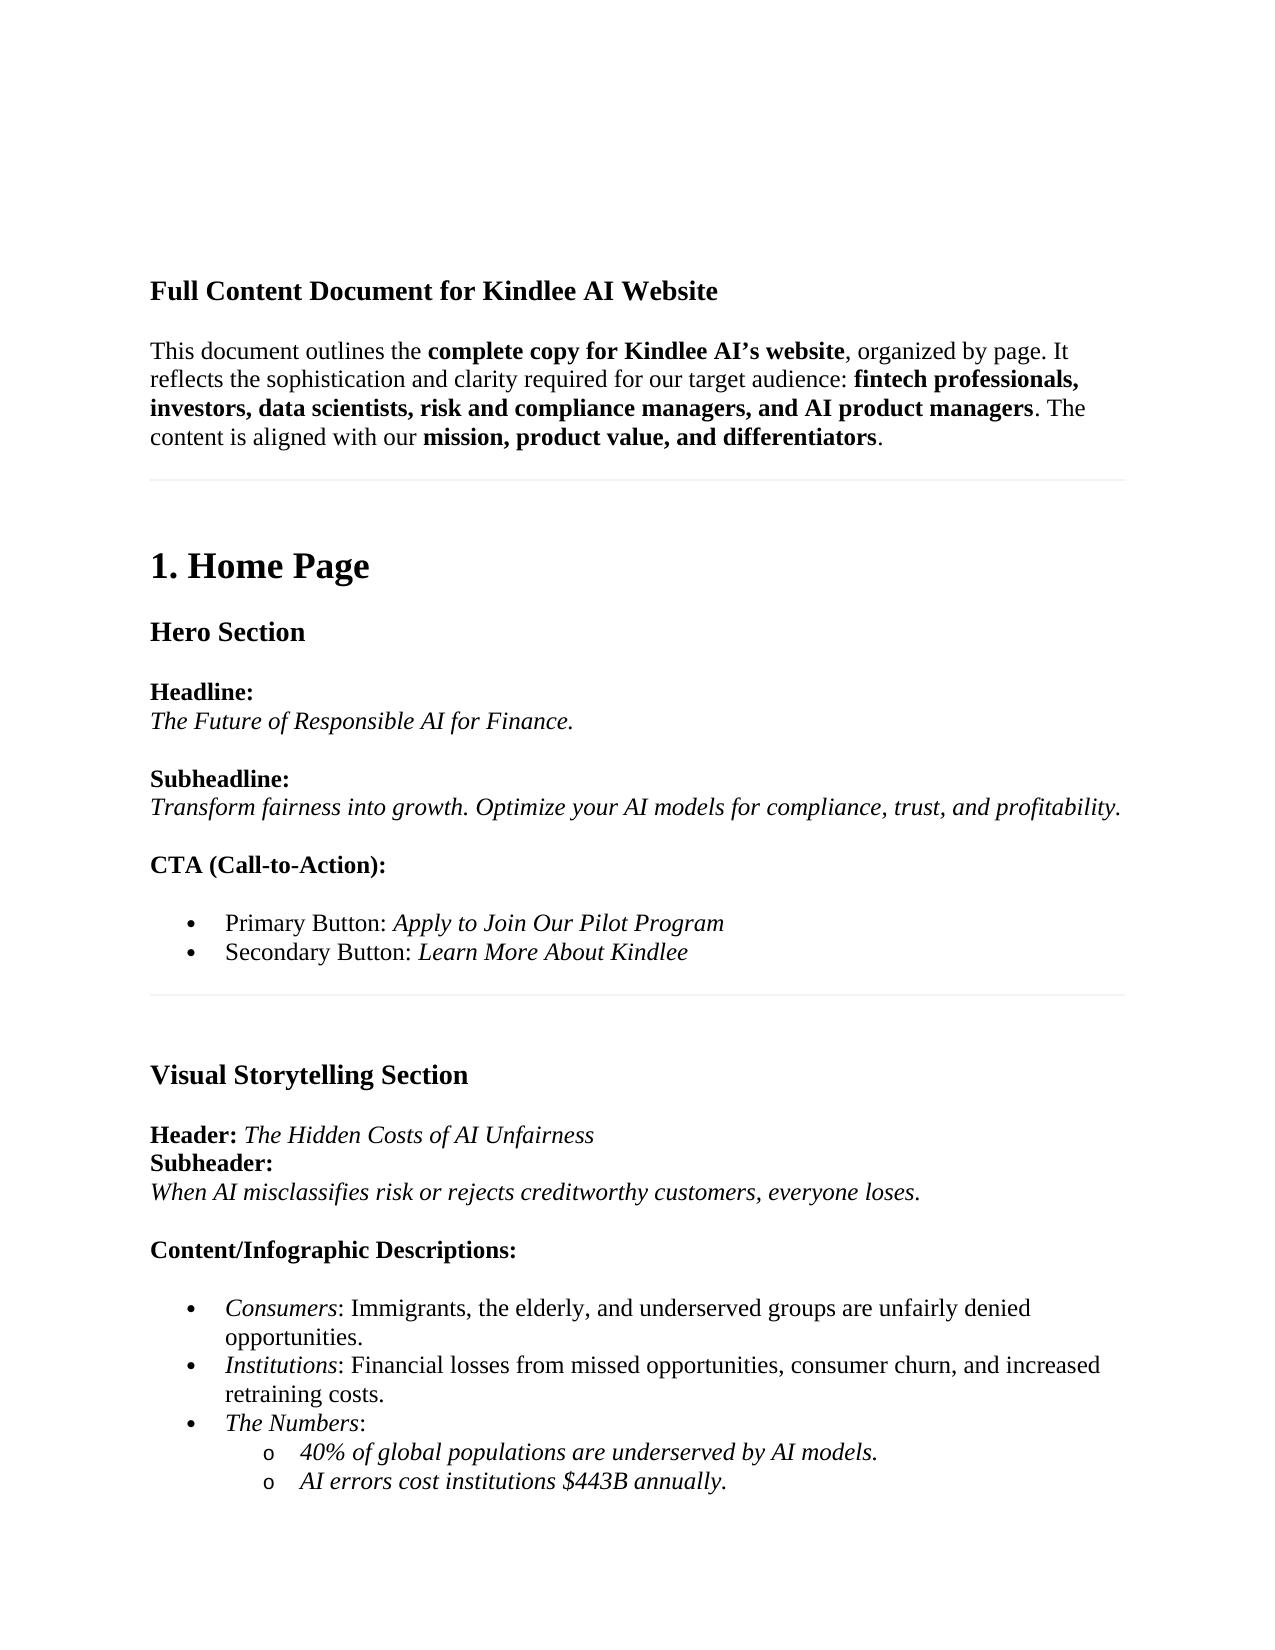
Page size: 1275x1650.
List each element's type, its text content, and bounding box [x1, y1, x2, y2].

list Consumers: Immigrants, the elderly, and underserved groups are unfairly denied opportunities. [187, 1293, 1125, 1351]
text Full Content Document for Kindlee AI Website [150, 274, 1125, 307]
text Headline: The Future of Responsible AI for Finance. [150, 677, 1125, 734]
text Subheadline: Transform fairness into growth. Optimize your AI models for compliance, trust, and profitability. [150, 764, 1125, 821]
text Content/Infographic Descriptions: [150, 1235, 1125, 1264]
list Secondary Button: Learn More About Kindlee [187, 937, 1125, 966]
text CTA (Call-to-Action): [150, 850, 1125, 879]
list Institutions: Financial losses from missed opportunities, consumer churn, and increased retraining costs. [187, 1351, 1125, 1408]
list 40% of global populations are underserved by AI models. [262, 1437, 1125, 1466]
list Primary Button: Apply to Join Our Pilot Program [187, 908, 1125, 937]
list The Numbers: [187, 1408, 1125, 1437]
text This document outlines the complete copy for Kindlee AI’s website, organized by page. It reflects the sophistication and clarity required for our target audience: fintech professionals, investors, data scientists, risk and compliance managers, and AI product managers. The content is aligned with our mission, product value, and differentiators. [150, 336, 1125, 451]
text Visual Storytelling Section [150, 1058, 1125, 1091]
list AI errors cost institutions $443B annually. [262, 1466, 1125, 1496]
text 1. Home Page [150, 543, 1125, 586]
text Header: The Hidden Costs of AI Unfairness Subheader: When AI misclassifies risk or rejects creditworthy customers, everyone loses. [150, 1120, 1125, 1206]
text Hero Section [150, 615, 1125, 648]
